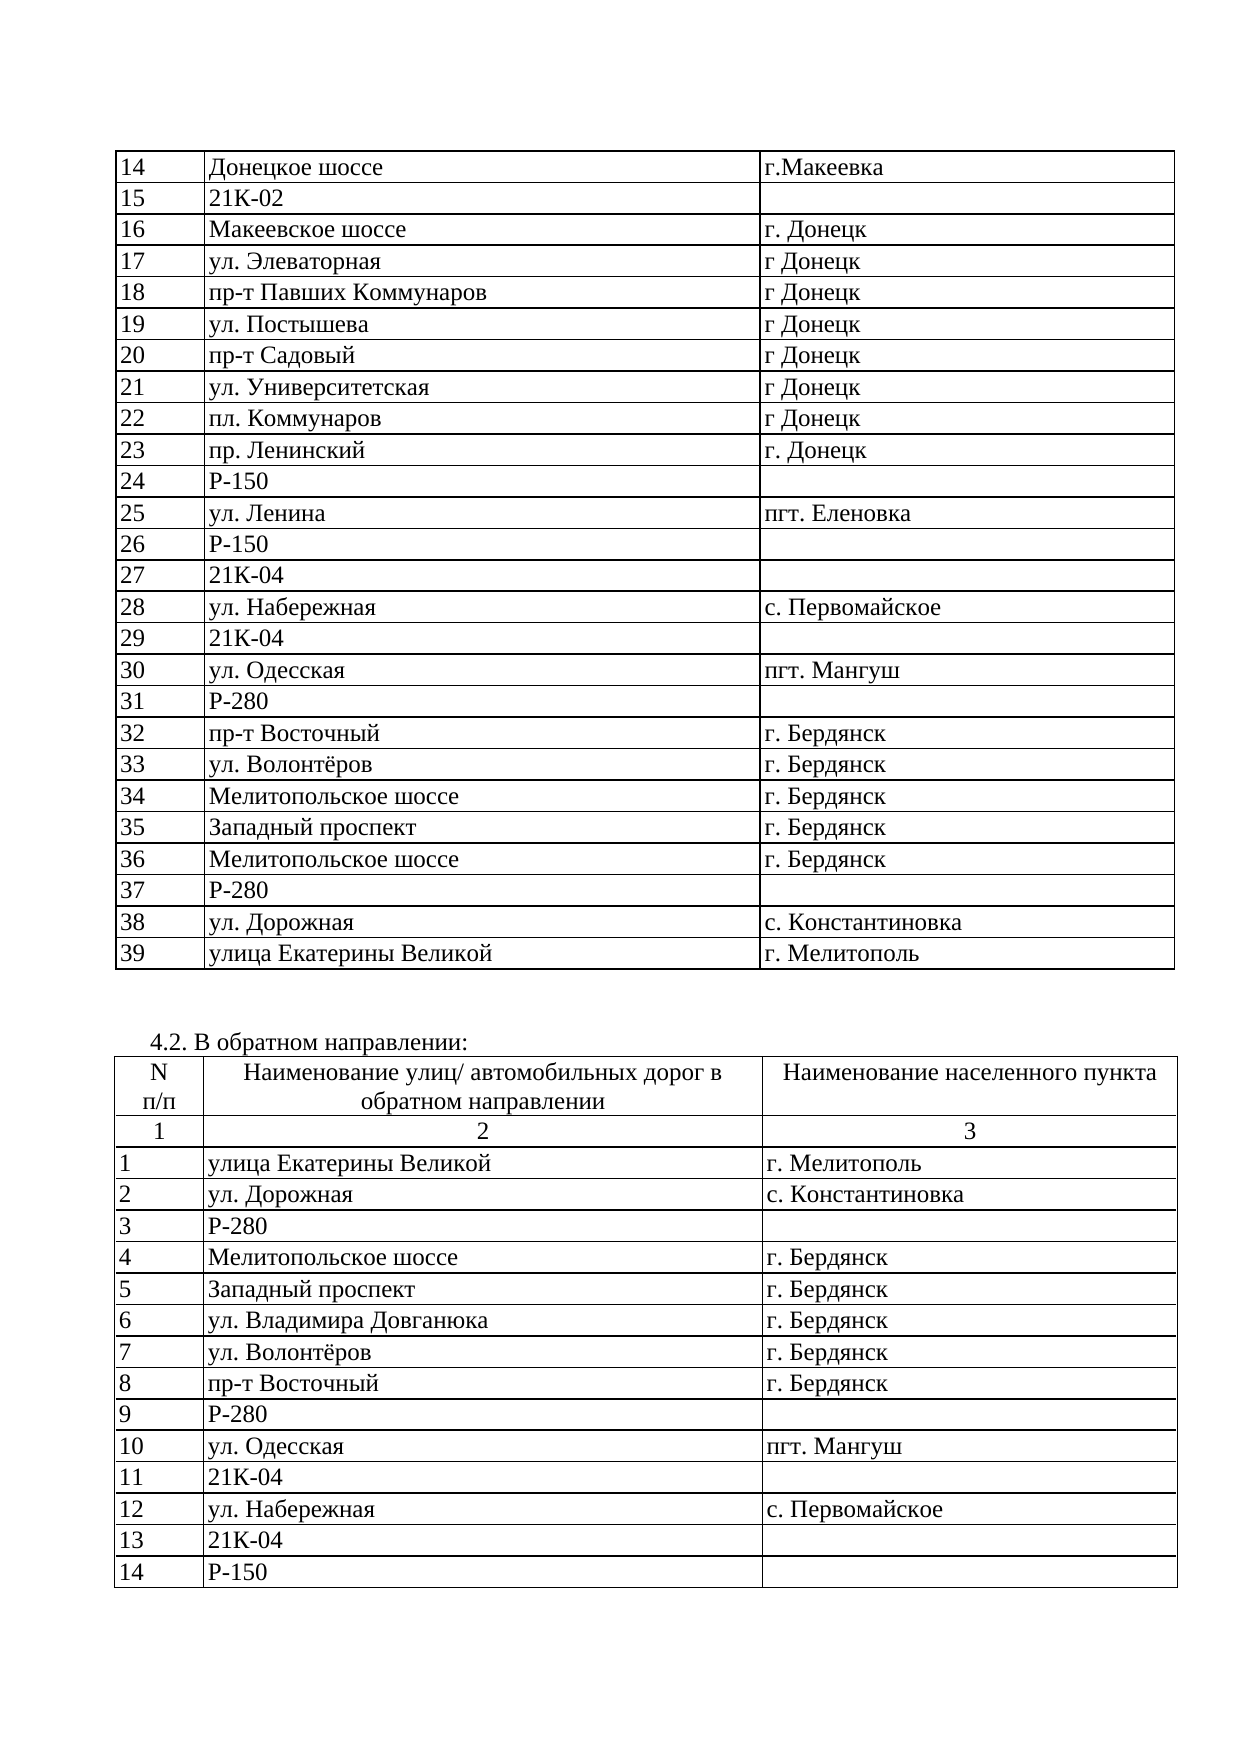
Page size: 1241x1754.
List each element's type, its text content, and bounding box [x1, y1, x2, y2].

table_cell Р-150 [205, 529, 759, 559]
table_cell 3 [115, 1210, 203, 1241]
table_cell [763, 1461, 1177, 1492]
table_cell 25 [117, 498, 204, 527]
table_cell 18 [117, 277, 204, 307]
table_cell 3 [763, 1115, 1177, 1146]
table_cell г. Бердянск [763, 1272, 1177, 1303]
table_cell г Донецк [761, 277, 1174, 307]
table_cell 9 [115, 1399, 203, 1429]
table_cell 27 [117, 561, 204, 590]
table_cell г. Бердянск [761, 749, 1174, 779]
table_cell с. Первомайское [763, 1492, 1177, 1524]
table_cell 22 [117, 403, 204, 433]
table_cell г. Бердянск [761, 718, 1174, 748]
table_cell г. Бердянск [763, 1241, 1177, 1272]
table_cell г. Мелитополь [763, 1146, 1177, 1178]
table_cell 29 [117, 623, 204, 653]
table_cell 21К-04 [205, 561, 759, 590]
table_cell г Донецк [761, 309, 1174, 339]
table_cell 2 [204, 1116, 762, 1146]
table_cell 37 [117, 875, 204, 905]
table_cell улица Екатерины Великой [205, 938, 759, 968]
table_cell 14 [115, 1556, 203, 1587]
table_cell г. Мелитополь [761, 938, 1174, 968]
table_cell 19 [117, 309, 204, 339]
table_cell Р-280 [205, 686, 759, 716]
table_cell пгт. Еленовка [761, 498, 1174, 527]
table_cell [761, 561, 1174, 590]
table_cell 21К-02 [205, 183, 759, 213]
table_cell 20 [117, 340, 204, 370]
table_cell Макеевское шоссе [205, 215, 759, 244]
table_cell г. Бердянск [763, 1335, 1177, 1366]
table_cell г. Бердянск [763, 1304, 1177, 1335]
table_cell 26 [117, 529, 204, 559]
table_cell 1 [115, 1116, 203, 1146]
table_cell ул. Дорожная [205, 907, 759, 936]
table_cell [761, 466, 1174, 496]
table_header Наименование улиц/ автомобильных дорог в обратном направлении [204, 1057, 762, 1115]
table_cell пр-т Павших Коммунаров [205, 277, 759, 307]
table_cell с. Константиновка [761, 907, 1174, 936]
table_cell ул. Университетская [205, 372, 759, 402]
table_cell 8 [115, 1368, 203, 1398]
table_cell г. Бердянск [761, 844, 1174, 873]
table_cell ул. Ленина [205, 498, 759, 527]
table_cell Р-280 [204, 1211, 762, 1241]
table_cell 33 [117, 749, 204, 779]
table_cell [761, 686, 1174, 716]
table_cell Мелитопольское шоссе [205, 844, 759, 873]
table_cell 21 [117, 372, 204, 402]
table_cell [763, 1555, 1177, 1587]
table_cell Западный проспект [205, 812, 759, 842]
table_cell г. Бердянск [761, 781, 1174, 811]
table_cell с. Константиновка [763, 1178, 1177, 1209]
table_cell [761, 623, 1174, 653]
table_cell пр-т Восточный [204, 1368, 762, 1398]
table_cell улица Екатерины Великой [204, 1148, 762, 1178]
table_cell Р-150 [205, 466, 759, 496]
table_cell 7 [115, 1336, 203, 1366]
table_cell 32 [117, 718, 204, 748]
table_cell Мелитопольское шоссе [205, 781, 759, 811]
table_cell 34 [117, 781, 204, 811]
table_cell 5 [115, 1273, 203, 1303]
table_cell г Донецк [761, 340, 1174, 370]
table_cell ул. Владимира Довганюка [204, 1305, 762, 1335]
table_cell г. Донецк [761, 215, 1174, 244]
table_cell г. Бердянск [761, 812, 1174, 842]
table_cell г. Донецк [761, 435, 1174, 464]
table_cell [761, 529, 1174, 559]
table_cell Р-280 [204, 1400, 762, 1429]
table_cell 38 [117, 907, 204, 936]
table_cell пр-т Садовый [205, 340, 759, 370]
table_cell [763, 1524, 1177, 1555]
table_cell 1 [115, 1147, 203, 1178]
table_cell г.Макеевка [761, 152, 1174, 181]
table_cell пгт. Мангуш [761, 655, 1174, 685]
table_cell 31 [117, 686, 204, 716]
table_cell ул. Одесская [204, 1431, 762, 1461]
table_cell [763, 1398, 1177, 1429]
table_cell 2 [115, 1179, 203, 1209]
table_cell 21К-04 [204, 1525, 762, 1555]
table_cell пр. Ленинский [205, 435, 759, 464]
table_cell 13 [115, 1525, 203, 1555]
table_cell г Донецк [761, 372, 1174, 402]
table_cell пл. Коммунаров [205, 403, 759, 433]
table_cell [761, 875, 1174, 905]
table_cell 21К-04 [204, 1462, 762, 1492]
table_cell ул. Волонтёров [205, 749, 759, 779]
table_cell с. Первомайское [761, 592, 1174, 622]
table_cell ул. Постышева [205, 309, 759, 339]
table_cell 39 [117, 938, 204, 968]
table_header N п/п [115, 1057, 203, 1115]
text 4.2. В обратном направлении: [150, 1027, 1090, 1056]
table_cell 24 [117, 466, 204, 496]
table_cell 35 [117, 812, 204, 842]
table_cell г. Бердянск [763, 1366, 1177, 1398]
table_cell ул. Набережная [204, 1494, 762, 1524]
table_cell Р-150 [204, 1557, 762, 1587]
table_cell 11 [115, 1462, 203, 1492]
table_header Наименование населенного пункта [763, 1057, 1177, 1115]
table_cell 12 [115, 1493, 203, 1524]
table_cell 28 [117, 592, 204, 622]
table_cell пгт. Мангуш [763, 1429, 1177, 1461]
table_cell г Донецк [761, 403, 1174, 433]
table_cell 6 [115, 1305, 203, 1335]
table_cell 36 [117, 844, 204, 873]
table_cell ул. Дорожная [204, 1179, 762, 1209]
table_cell пр-т Восточный [205, 718, 759, 748]
table_cell Западный проспект [204, 1274, 762, 1303]
table_cell [761, 183, 1174, 213]
table_cell ул. Элеваторная [205, 246, 759, 276]
table_cell Мелитопольское шоссе [204, 1242, 762, 1272]
table_cell 17 [117, 246, 204, 276]
table_cell Донецкое шоссе [205, 152, 759, 181]
table_cell 10 [115, 1430, 203, 1461]
table_cell [763, 1209, 1177, 1241]
table_cell 23 [117, 435, 204, 464]
table_cell Р-280 [205, 875, 759, 905]
table_cell ул. Одесская [205, 655, 759, 685]
table_cell 14 [117, 152, 204, 181]
table_cell 4 [115, 1242, 203, 1272]
table_cell ул. Набережная [205, 592, 759, 622]
table_cell г Донецк [761, 246, 1174, 276]
table_cell 30 [117, 655, 204, 685]
table_cell 15 [117, 183, 204, 213]
table_cell 21К-04 [205, 623, 759, 653]
table_cell 16 [117, 215, 204, 244]
table_cell ул. Волонтёров [204, 1337, 762, 1366]
